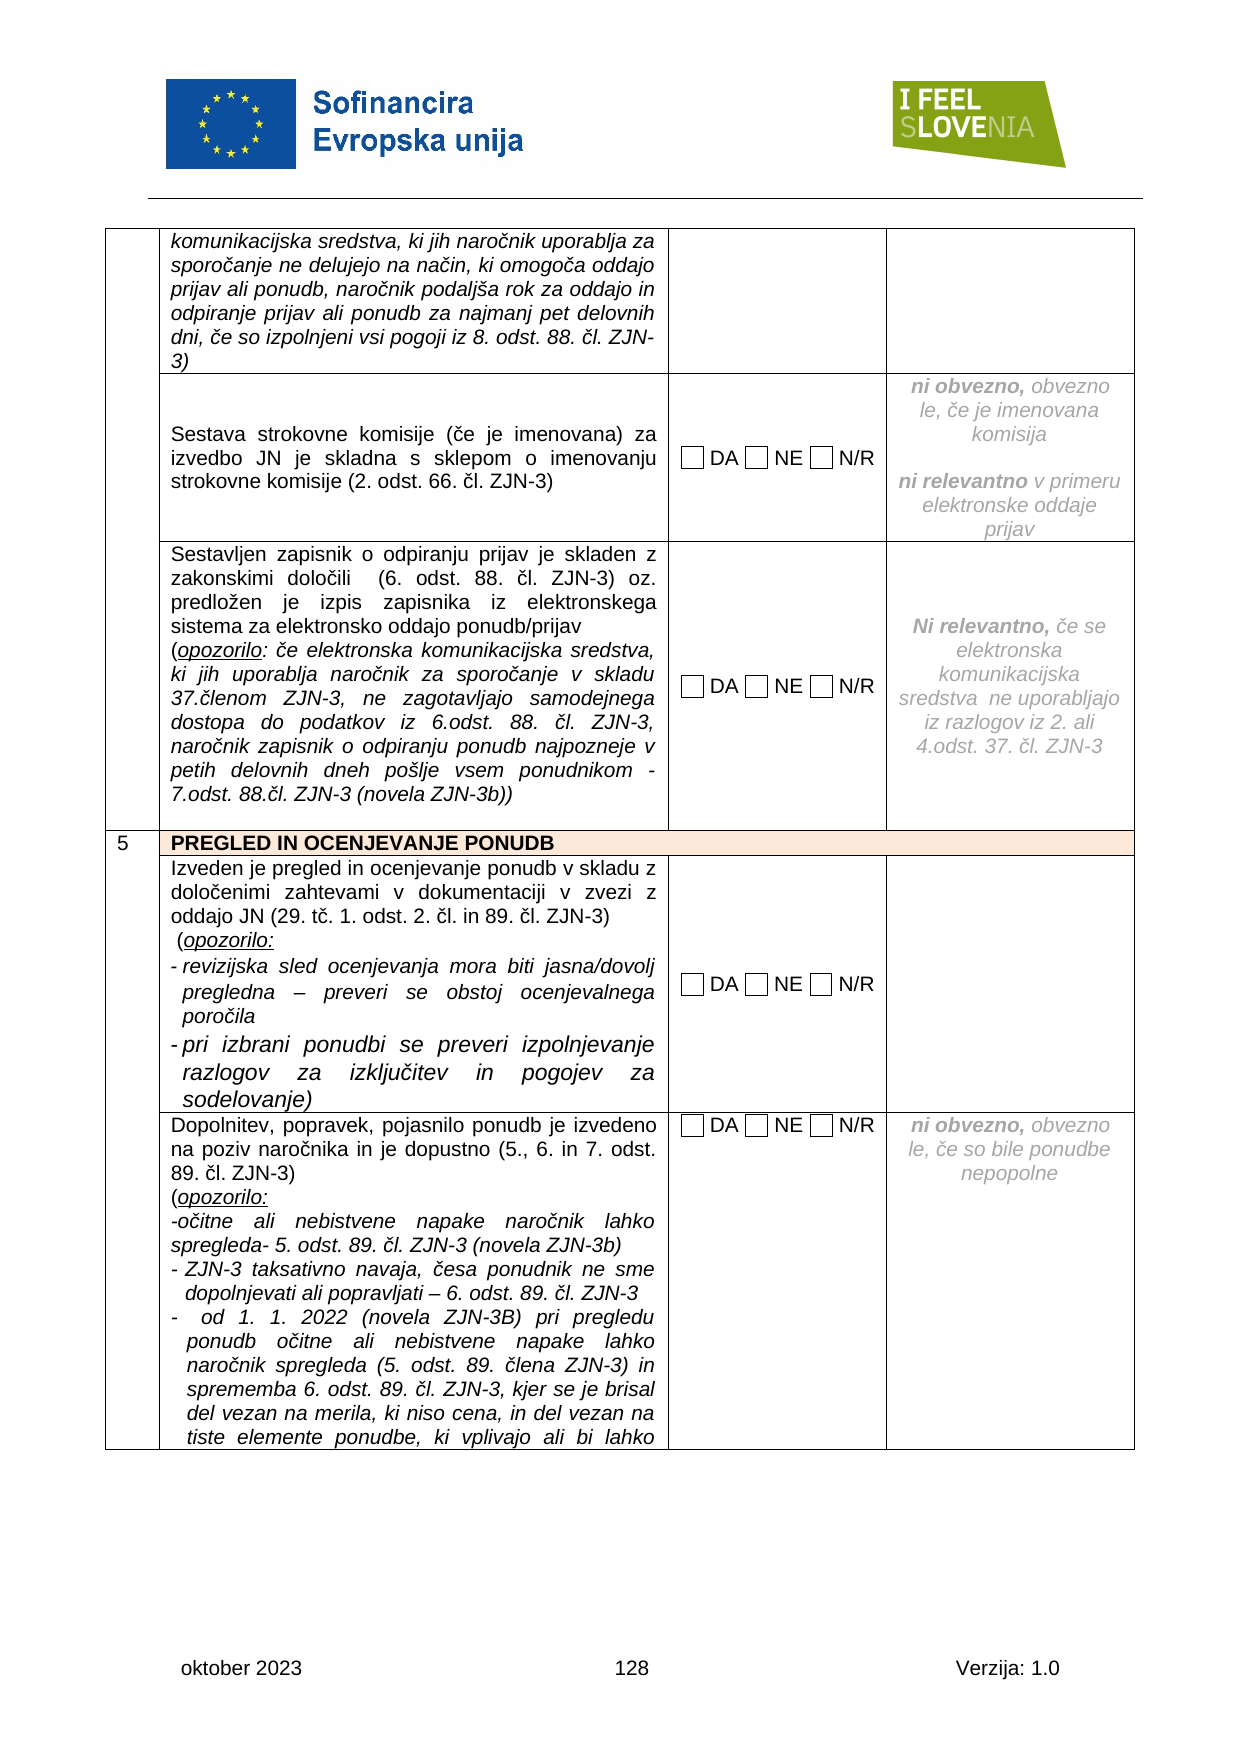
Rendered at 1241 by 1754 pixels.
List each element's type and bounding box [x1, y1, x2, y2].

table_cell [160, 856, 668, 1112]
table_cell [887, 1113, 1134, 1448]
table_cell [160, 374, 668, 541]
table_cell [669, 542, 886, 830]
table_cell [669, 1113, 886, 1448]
picture [889, 75, 1070, 175]
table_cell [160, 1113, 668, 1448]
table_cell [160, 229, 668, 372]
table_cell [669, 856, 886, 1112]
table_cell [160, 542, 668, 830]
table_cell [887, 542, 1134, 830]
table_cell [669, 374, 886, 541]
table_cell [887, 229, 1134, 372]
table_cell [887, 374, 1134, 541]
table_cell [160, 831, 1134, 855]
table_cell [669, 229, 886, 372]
picture [160, 73, 625, 175]
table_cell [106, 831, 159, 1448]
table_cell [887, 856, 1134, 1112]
